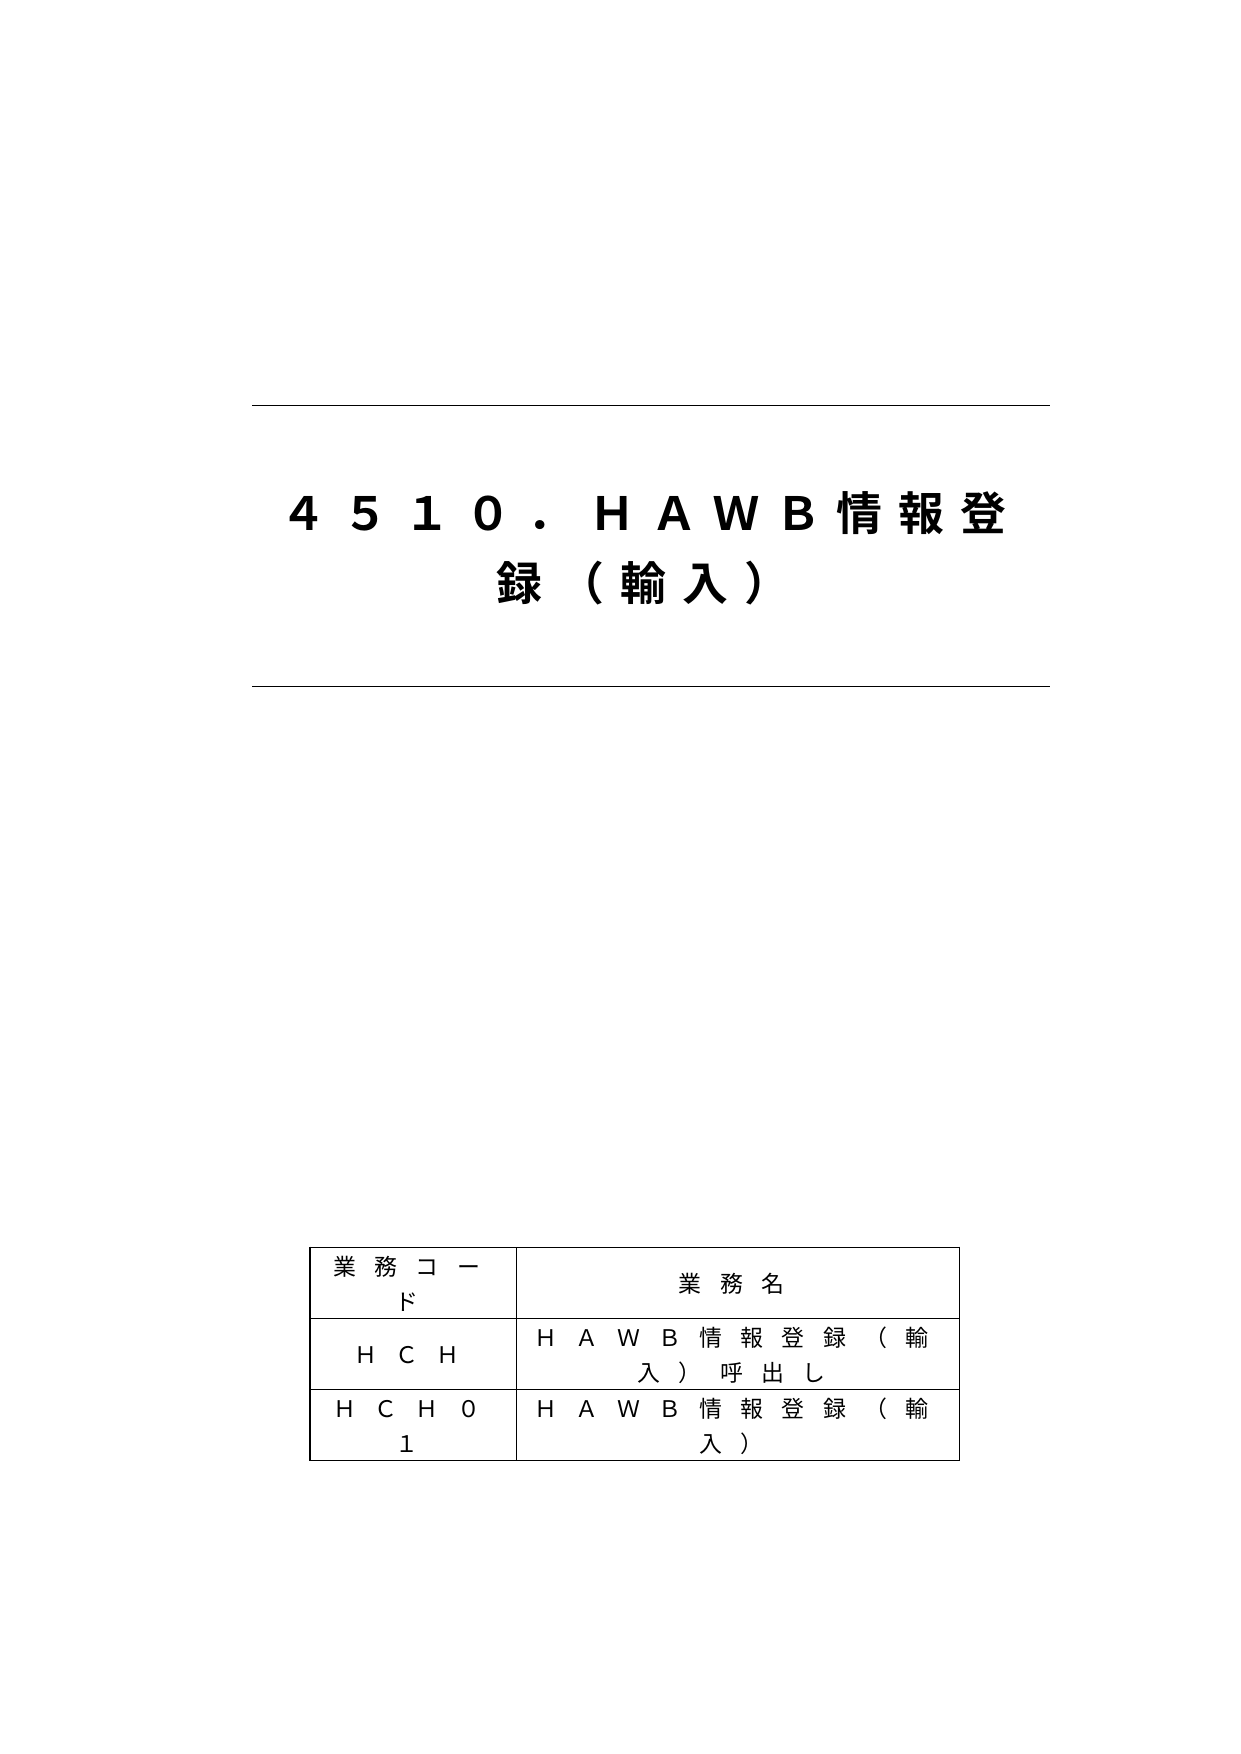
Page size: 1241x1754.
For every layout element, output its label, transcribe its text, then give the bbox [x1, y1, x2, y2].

table_cell ＨＣＨ０１ [311, 1390, 516, 1460]
table_header 業務コード [311, 1248, 516, 1318]
table_header ４５１０．ＨＡＷＢ情報登録（輸入） [252, 406, 1049, 686]
table_cell ＨＣＨ [311, 1319, 516, 1389]
table_cell ＨＡＷＢ情報登録（輸入） [517, 1390, 959, 1460]
table_cell ＨＡＷＢ情報登録（輸入）呼出し [517, 1319, 959, 1389]
table_header 業務名 [517, 1248, 959, 1318]
